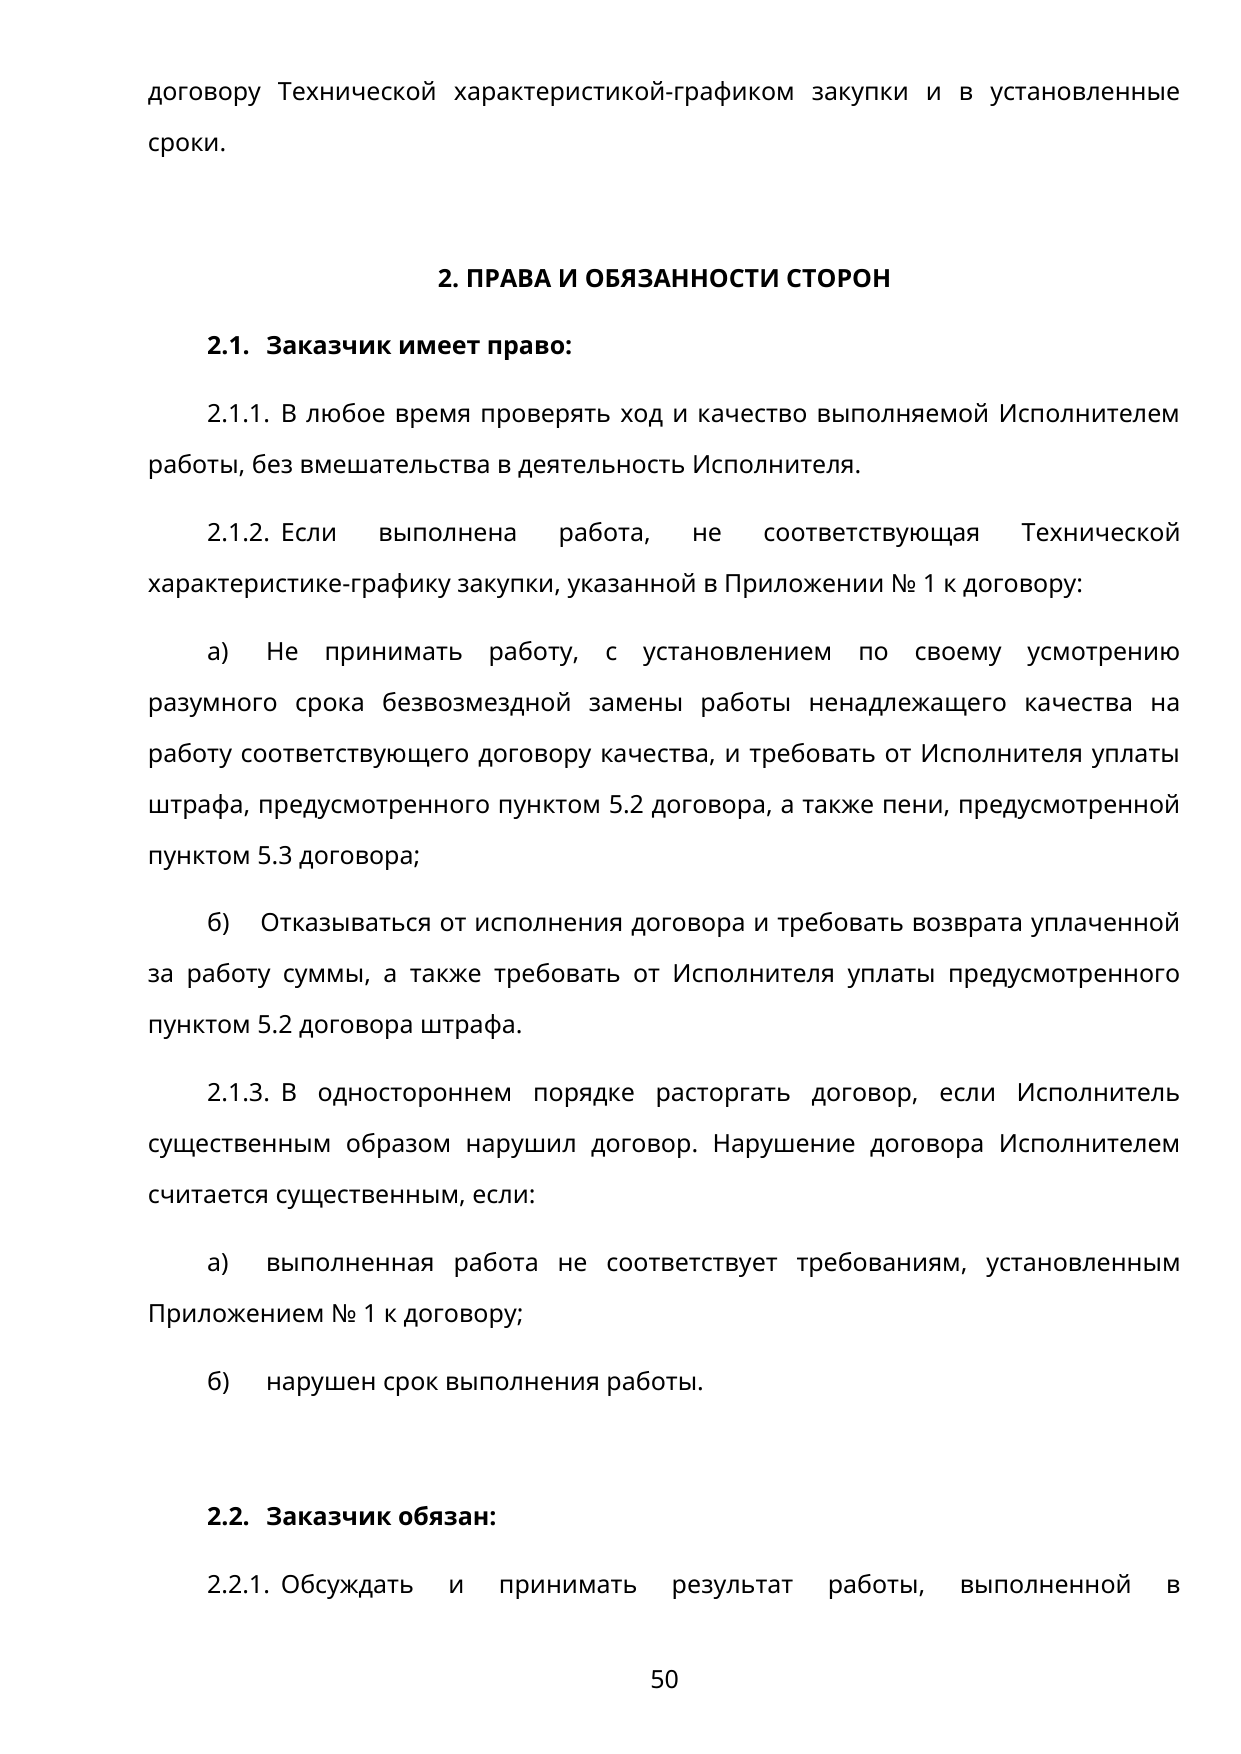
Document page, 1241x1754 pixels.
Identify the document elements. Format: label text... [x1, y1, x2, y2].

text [148, 1567, 1181, 1601]
text б) Отказываться от исполнения договора и требовать возврата уплаченной за работу суммы, а также требовать от Исполнителя уплаты предусмотренного пунктом 5.2 договора штрафа. [148, 905, 1181, 1041]
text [148, 74, 1181, 159]
text 2.1.2. Если выполнена работа, не соответствующая Технической характеристике-графику закупки, указанной в Приложении № 1 к договору: [148, 514, 1181, 599]
text а) Не принимать работу, с установлением по своему усмотрению разумного срока безвозмездной замены работы ненадлежащего качества на работу соответствующего договору качества, и требовать от Исполнителя уплаты штрафа, предусмотренного пунктом 5.2 договора, а также пени, предусмотренной пунктом 5.3 договора; [148, 633, 1181, 871]
text 2.2. Заказчик обязан: [148, 1499, 1181, 1533]
text 2. ПРАВА И ОБЯЗАННОСТИ СТОРОН [148, 260, 1181, 294]
text б) нарушен срок выполнения работы. [148, 1363, 1181, 1397]
text 2.1. Заказчик имеет право: [148, 328, 1181, 362]
text а) выполненная работа не соответствует требованиям, установленным Приложением № 1 к договору; [148, 1245, 1181, 1330]
text 2.1.1. В любое время проверять ход и качество выполняемой Исполнителем работы, без вмешательства в деятельность Исполнителя. [148, 396, 1181, 481]
text 2.1.3. В одностороннем порядке расторгать договор, если Исполнитель существенным образом нарушил договор. Нарушение договора Исполнителем считается существенным, если: [148, 1075, 1181, 1211]
